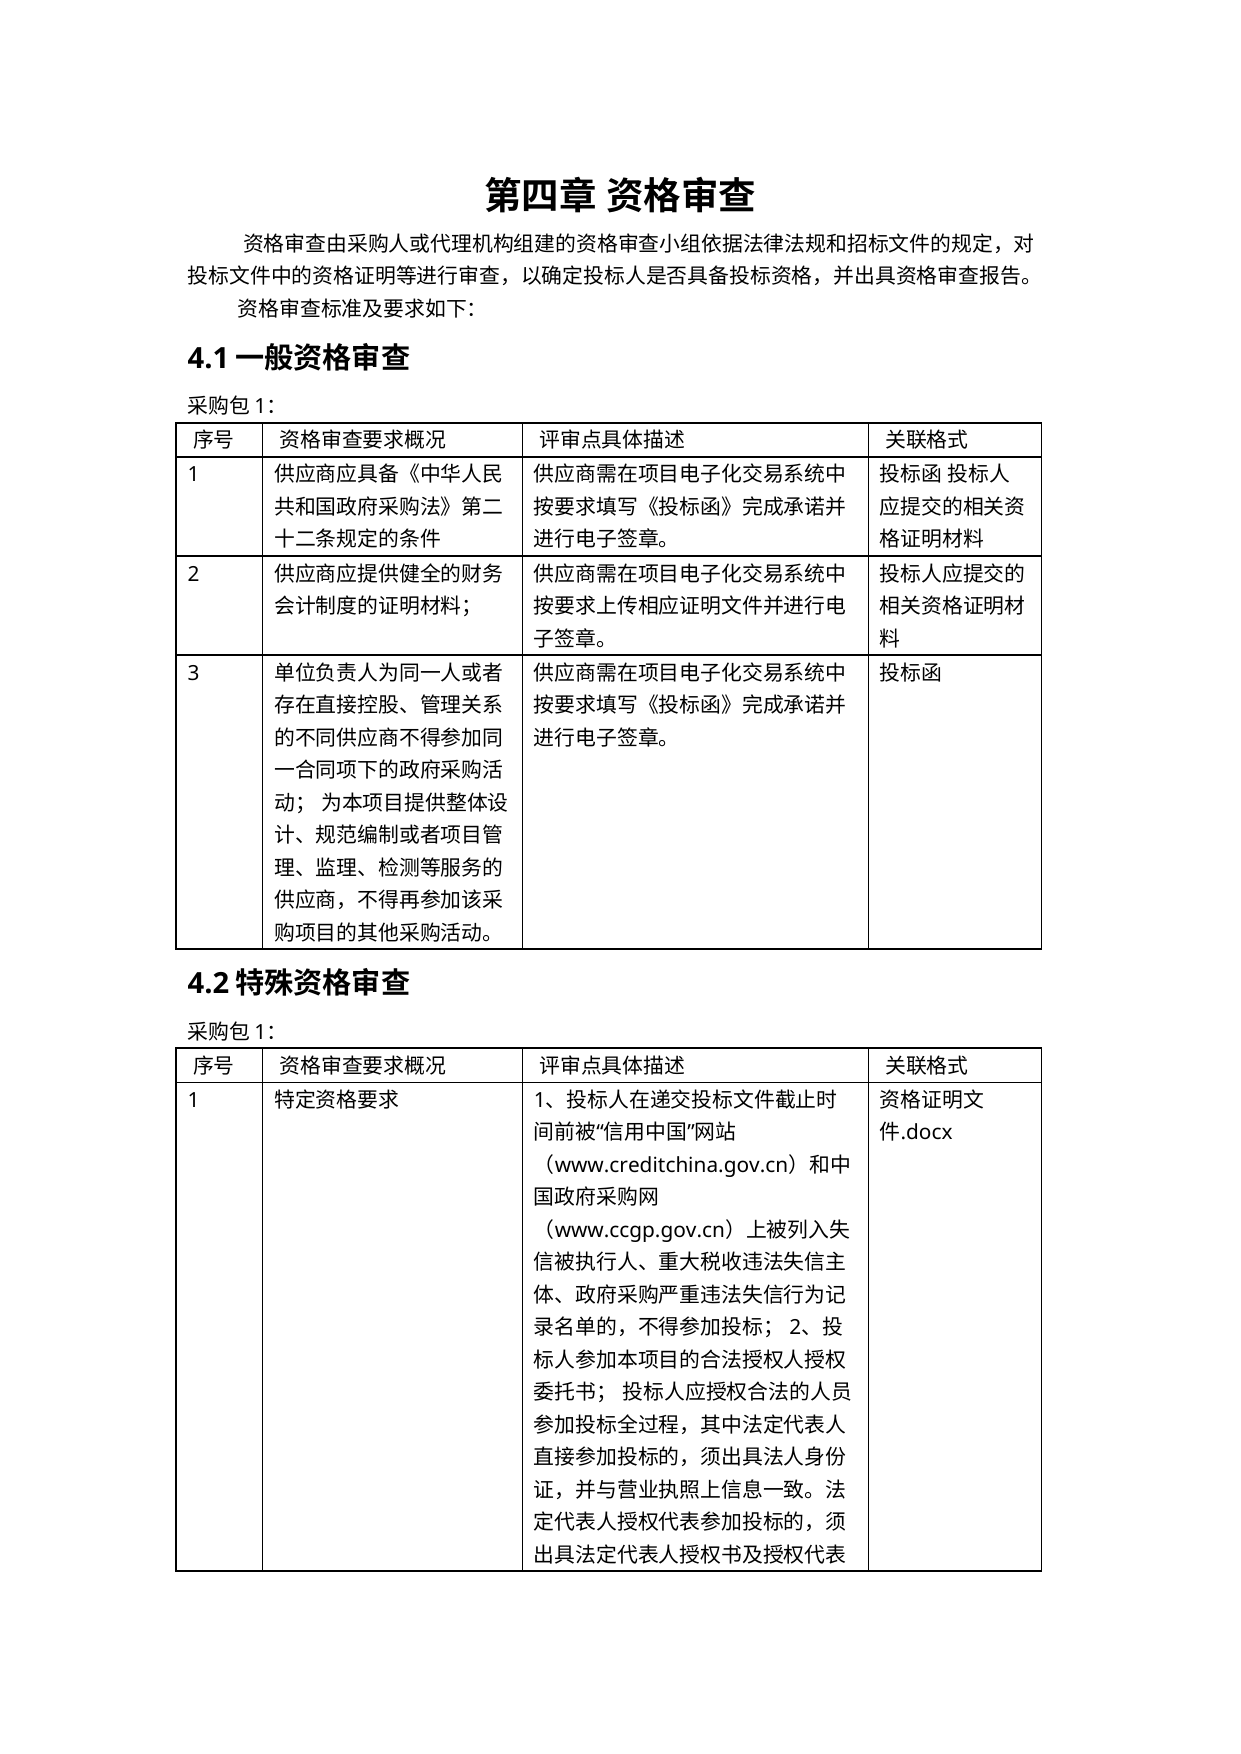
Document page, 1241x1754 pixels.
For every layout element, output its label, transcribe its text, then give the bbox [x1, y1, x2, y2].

text 第四章 资格审查 [187, 162, 1053, 227]
table_header 关联格式 [869, 1049, 1041, 1081]
text 资格审查标准及要求如下： [187, 292, 1053, 324]
table_cell 供应商应具备《中华人民共和国政府采购法》第二十二条规定的条件 [263, 458, 522, 555]
table_cell 投标函 [869, 656, 1041, 948]
table_cell 1 [177, 458, 262, 555]
table_cell 2 [177, 557, 262, 654]
text 采购包1： [187, 1015, 1053, 1047]
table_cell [523, 1083, 868, 1570]
table_cell 供应商需在项目电子化交易系统中按要求填写《投标函》完成承诺并进行电子签章。 [523, 458, 868, 555]
table_header 序号 [177, 1049, 262, 1081]
text 资格审查由采购人或代理机构组建的资格审查小组依据法律法规和招标文件的规定，对投标文件中的资格证明等进行审查，以确定投标人是否具备投标资格，并出具资格审查报告。 [187, 227, 1053, 292]
table_header 资格审查要求概况 [263, 424, 522, 456]
table_cell 投标函 投标人应提交的相关资格证明材料 [869, 458, 1041, 555]
table_header 评审点具体描述 [523, 1049, 868, 1081]
table_header 评审点具体描述 [523, 424, 868, 456]
table_cell 供应商应提供健全的财务会计制度的证明材料； [263, 557, 522, 654]
table_header 关联格式 [869, 424, 1041, 456]
text 4.1一般资格审查 [187, 324, 1053, 389]
table_cell 供应商需在项目电子化交易系统中按要求填写《投标函》完成承诺并进行电子签章。 [523, 656, 868, 948]
table_cell 单位负责人为同一人或者存在直接控股、管理关系的不同供应商不得参加同一合同项下的政府采购活动； 为本项目提供整体设计、规范编制或者项目管理、监理、检测等服务的供应商，不得再参加该采购项目的其他采购活动。 [263, 656, 522, 948]
table_header 序号 [177, 424, 262, 456]
table_cell 特定资格要求 [263, 1083, 522, 1570]
text 采购包1： [187, 389, 1053, 422]
table_cell 3 [177, 656, 262, 948]
table_cell 供应商需在项目电子化交易系统中按要求上传相应证明文件并进行电子签章。 [523, 557, 868, 654]
text 4.2特殊资格审查 [187, 950, 1053, 1015]
table_header 资格审查要求概况 [263, 1049, 522, 1081]
table_cell 投标人应提交的相关资格证明材料 [869, 557, 1041, 654]
table_cell 1 [177, 1083, 262, 1570]
table_cell 资格证明文件.docx [869, 1083, 1041, 1570]
